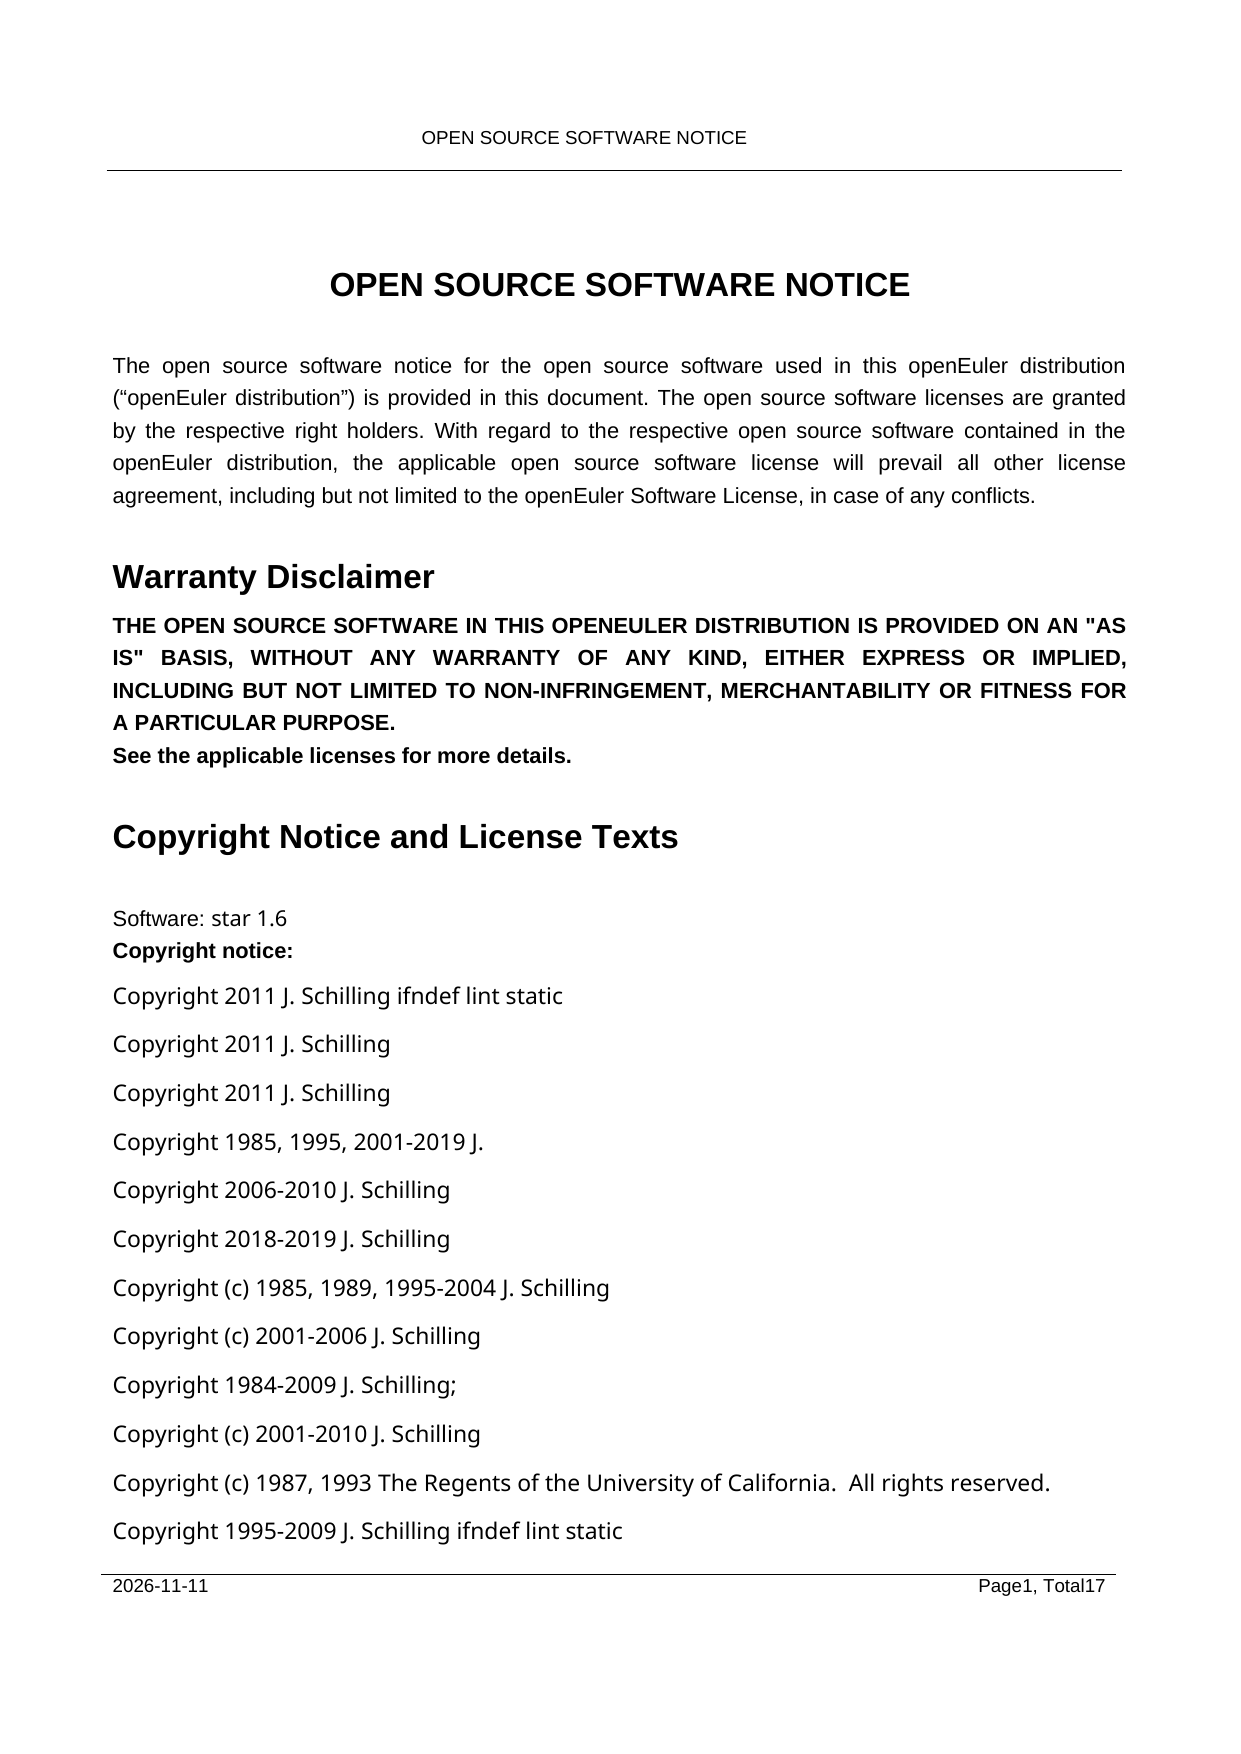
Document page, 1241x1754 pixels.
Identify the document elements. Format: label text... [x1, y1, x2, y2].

text Copyright notice: [112, 934, 1128, 966]
text THE OPEN SOURCE SOFTWARE IN THIS OPENEULER DISTRIBUTION IS PROVIDED ON AN "AS IS" BASIS, WITHOUT ANY WARRANTY OF ANY KIND, EITHER EXPRESS OR IMPLIED, INCLUDING BUT NOT LIMITED TO NON-INFRINGEMENT, MERCHANTABILITY OR FITNESS FOR A PARTICULAR PURPOSE. See the applicable licenses for more details. [112, 609, 1128, 771]
text Warranty Disclaimer [112, 544, 1128, 609]
text Software: star 1.6 [112, 901, 1128, 934]
text OPEN SOURCE SOFTWARE NOTICE [112, 251, 1128, 316]
text Copyright Notice and License Texts [112, 804, 1128, 869]
text Copyright 2011 J. Schilling ifndef lint static Copyright 2011 J. Schilling Copyright 2011 J. Schilling Copyright 1985, 1995, 2001-2019 J. [112, 979, 1128, 1158]
text The open source software notice for the open source software used in this openEuler distribution (“openEuler distribution”) is provided in this document. The open source software licenses are granted by the respective right holders. With regard to the respective open source software contained in the openEuler distribution, the applicable open source software license will prevail all other license agreement, including but not limited to the openEuler Software License, in case of any conflicts. [112, 349, 1128, 511]
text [112, 1173, 1128, 1547]
